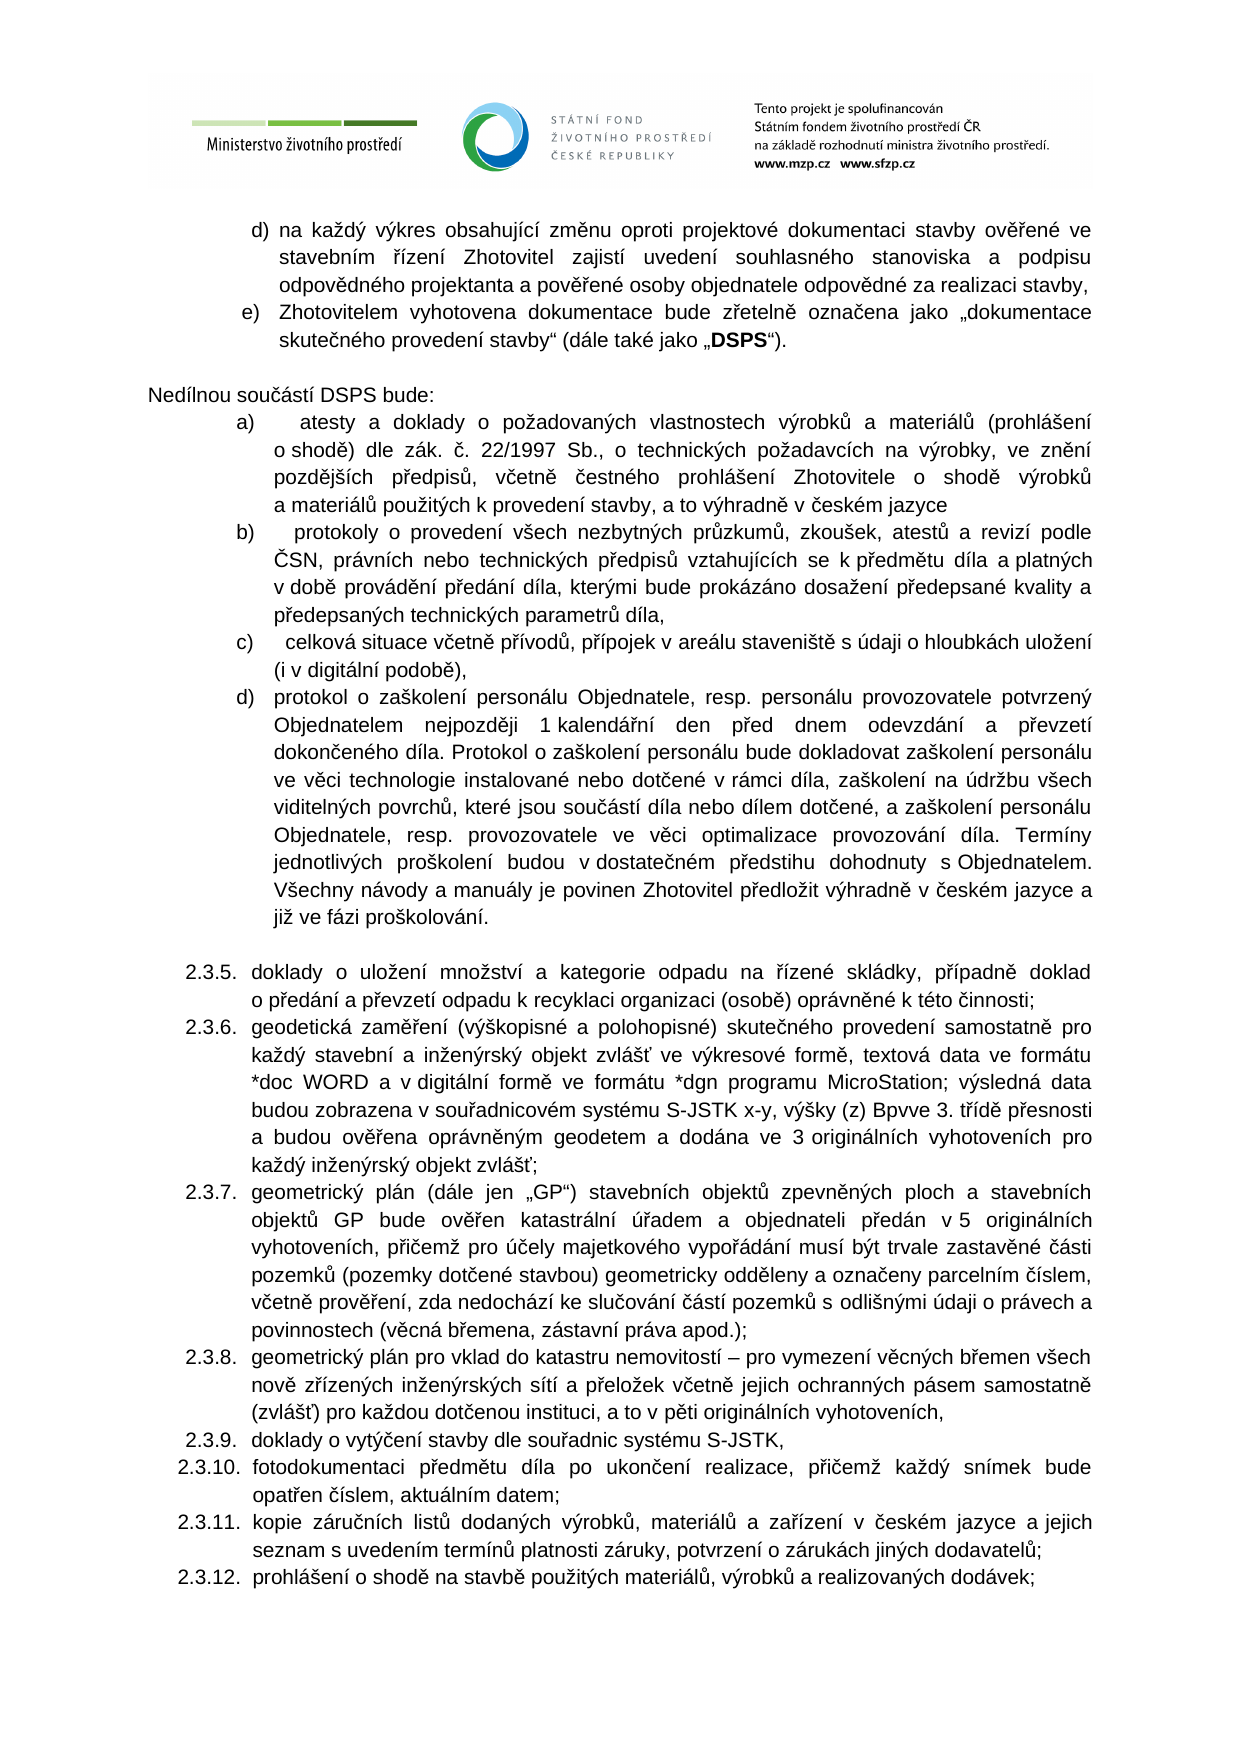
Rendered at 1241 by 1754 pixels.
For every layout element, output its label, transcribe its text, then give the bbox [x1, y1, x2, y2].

list na každý výkres obsahující změnu oproti projektové dokumentaci stavby ověřené ve stavebním řízení Zhotovitel zajistí uvedení souhlasného stanoviska a podpisu odpovědného projektanta a pověřené osoby objednatele odpovědné za realizaci stavby, [251, 218, 1093, 297]
list geometrický plán pro vklad do katastru nemovitostí – pro vymezení věcných břemen všech nově zřízených inženýrských sítí a přeložek včetně jejich ochranných pásem samostatně (zvlášť) pro každou dotčenou instituci, a to v pěti originálních vyhotoveních, [185, 1345, 1093, 1424]
picture [147, 73, 1093, 189]
list atesty a doklady o požadovaných vlastnostech výrobků a materiálů (prohlášení o shodě) dle zák. č. 22/1997 Sb., o technických požadavcích na výrobky, ve znění pozdějších předpisů, včetně čestného prohlášení Zhotovitele o shodě výrobků a materiálů použitých k provedení stavby, a to výhradně v českém jazyce [236, 410, 1093, 517]
list protokol o zaškolení personálu Objednatele, resp. personálu provozovatele potvrzený Objednatelem nejpozději 1 kalendářní den před dnem odevzdání a převzetí dokončeného díla. Protokol o zaškolení personálu bude dokladovat zaškolení personálu ve věci technologie instalované nebo dotčené v rámci díla, zaškolení na údržbu všech viditelných povrchů, které jsou součástí díla nebo dílem dotčené, a zaškolení personálu Objednatele, resp. provozovatele ve věci optimalizace provozování díla. Termíny jednotlivých proškolení budou v dostatečném předstihu dohodnuty s Objednatelem. Všechny návody a manuály je povinen Zhotovitel předložit výhradně v českém jazyce a již ve fázi proškolování. [236, 685, 1093, 929]
text Nedílnou součástí DSPS bude: [148, 383, 1093, 407]
list kopie záručních listů dodaných výrobků, materiálů a zařízení v českém jazyce a jejich seznam s uvedením termínů platnosti záruky, potvrzení o zárukách jiných dodavatelů; [177, 1510, 1093, 1562]
list doklady o uložení množství a kategorie odpadu na řízené skládky, případně doklad o předání a převzetí odpadu k recyklaci organizaci (osobě) oprávněné k této činnosti; [185, 960, 1093, 1012]
list geometrický plán (dále jen „GP“) stavebních objektů zpevněných ploch a stavebních objektů GP bude ověřen katastrální úřadem a objednateli předán v 5 originálních vyhotoveních, přičemž pro účely majetkového vypořádání musí být trvale zastavěné části pozemků (pozemky dotčené stavbou) geometricky odděleny a označeny parcelním číslem, včetně prověření, zda nedochází ke slučování částí pozemků s odlišnými údaji o právech a povinnostech (věcná břemena, zástavní práva apod.); [185, 1180, 1093, 1342]
list geodetická zaměření (výškopisné a polohopisné) skutečného provedení samostatně pro každý stavební a inženýrský objekt zvlášť ve výkresové formě, textová data ve formátu *doc WORD a v digitální formě ve formátu *dgn programu MicroStation; výsledná data budou zobrazena v souřadnicovém systému S-JSTK x-y, výšky (z) Bpvve 3. třídě přesnosti a budou ověřena oprávněným geodetem a dodána ve 3 originálních vyhotoveních pro každý inženýrský objekt zvlášť; [185, 1015, 1093, 1177]
list protokoly o provedení všech nezbytných průzkumů, zkoušek, atestů a revizí podle ČSN, právních nebo technických předpisů vztahujících se k předmětu díla a platných v době provádění předání díla, kterými bude prokázáno dosažení předepsané kvality a předepsaných technických parametrů díla, [236, 520, 1093, 627]
list doklady o vytýčení stavby dle souřadnic systému S-JSTK, [185, 1428, 1093, 1452]
list prohlášení o shodě na stavbě použitých materiálů, výrobků a realizovaných dodávek; [177, 1565, 1093, 1589]
list celková situace včetně přívodů, přípojek v areálu staveniště s údaji o hloubkách uložení (i v digitální podobě), [236, 630, 1093, 682]
list fotodokumentaci předmětu díla po ukončení realizace, přičemž každý snímek bude opatřen číslem, aktuálním datem; [177, 1455, 1093, 1507]
list Zhotovitelem vyhotovena dokumentace bude zřetelně označena jako „dokumentace skutečného provedení stavby“ (dále také jako „DSPS“). [241, 300, 1093, 352]
